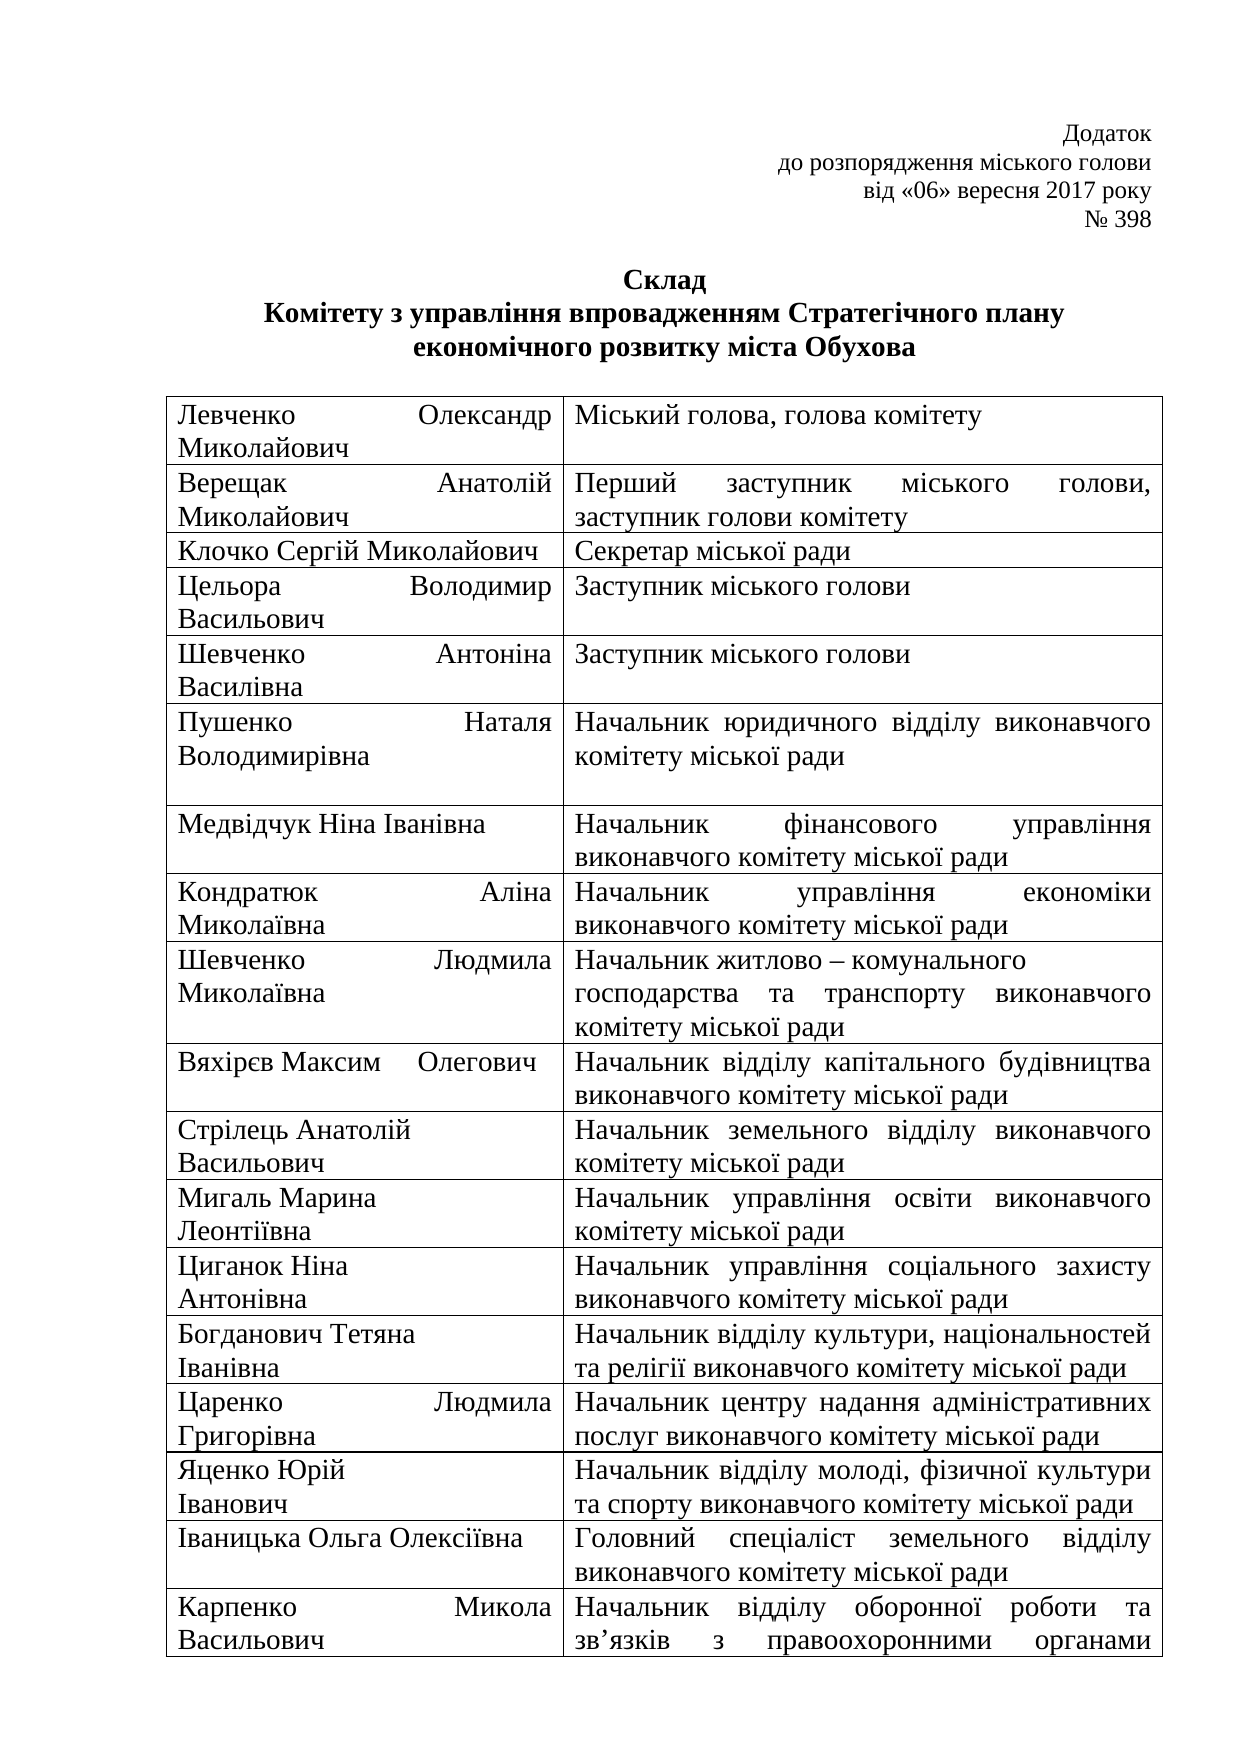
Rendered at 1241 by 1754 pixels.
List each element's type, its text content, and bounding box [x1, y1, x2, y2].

table_header Міський голова, голова комітету [564, 397, 1162, 464]
table_cell Медвідчук Ніна Іванівна [167, 806, 563, 873]
table_cell Кондратюк Аліна Миколаївна [167, 874, 563, 941]
table_cell Цельора Володимир Васильович [167, 568, 563, 635]
table_cell Перший заступник міського голови, заступник голови комітету [564, 465, 1162, 532]
text № 398 [177, 204, 1152, 233]
text Додаток [177, 118, 1152, 147]
table_cell Заступник міського голови [564, 636, 1162, 703]
text Склад [177, 262, 1152, 295]
table_cell Мигаль Марина Леонтіївна [167, 1180, 563, 1247]
text Комітету з управління впровадженням Стратегічного плану економічного розвитку міста Обухова [177, 295, 1152, 362]
table_cell Шевченко Антоніна Василівна [167, 636, 563, 703]
table_cell Вяхірєв Максим Олегович [167, 1044, 563, 1111]
table_cell Начальник центру надання адміністративних послуг виконавчого комітету міської ради [564, 1384, 1162, 1451]
table_cell Верещак Анатолій Миколайович [167, 465, 563, 532]
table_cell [564, 1589, 1162, 1656]
table_cell Начальник відділу культури, національностей та релігії виконавчого комітету міської ради [564, 1316, 1162, 1383]
table_cell Секретар міської ради [564, 533, 1162, 567]
table_cell Стрілець Анатолій Васильович [167, 1112, 563, 1179]
text від «06» вересня 2017 року [177, 176, 1152, 204]
table_cell Начальник відділу молоді, фізичної культури та спорту виконавчого комітету міської ради [564, 1453, 1162, 1519]
table_cell Іваницька Ольга Олексіївна [167, 1521, 563, 1588]
table_cell Царенко Людмила Григорівна [167, 1384, 563, 1451]
table_cell Начальник земельного відділу виконавчого комітету міської ради [564, 1112, 1162, 1179]
table_cell Начальник відділу капітального будівництва виконавчого комітету міської ради [564, 1044, 1162, 1111]
table_cell Пушенко Наталя Володимирівна [167, 704, 563, 805]
table_cell Начальник юридичного відділу виконавчого комітету міської ради [564, 704, 1162, 805]
table_cell Головний спеціаліст земельного відділу виконавчого комітету міської ради [564, 1521, 1162, 1588]
table_cell Начальник управління соціального захисту виконавчого комітету міської ради [564, 1248, 1162, 1315]
table_cell Начальник житлово – комунального господарства та транспорту виконавчого комітету міської ради [564, 942, 1162, 1043]
table_cell Начальник фінансового управління виконавчого комітету міської ради [564, 806, 1162, 873]
table_cell Начальник управління економіки виконавчого комітету міської ради [564, 874, 1162, 941]
text до розпорядження міського голови [177, 147, 1152, 176]
table_cell Заступник міського голови [564, 568, 1162, 635]
table_cell Начальник управління освіти виконавчого комітету міської ради [564, 1180, 1162, 1247]
table_cell Шевченко Людмила Миколаївна [167, 942, 563, 1043]
table_cell Богданович Тетяна Іванівна [167, 1316, 563, 1383]
table_cell Клочко Сергій Миколайович [167, 533, 563, 567]
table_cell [167, 1589, 563, 1656]
table_header Левченко Олександр Миколайович [167, 397, 563, 464]
table_cell Циганок Ніна Антонівна [167, 1248, 563, 1315]
table_cell Яценко Юрій Іванович [167, 1453, 563, 1519]
